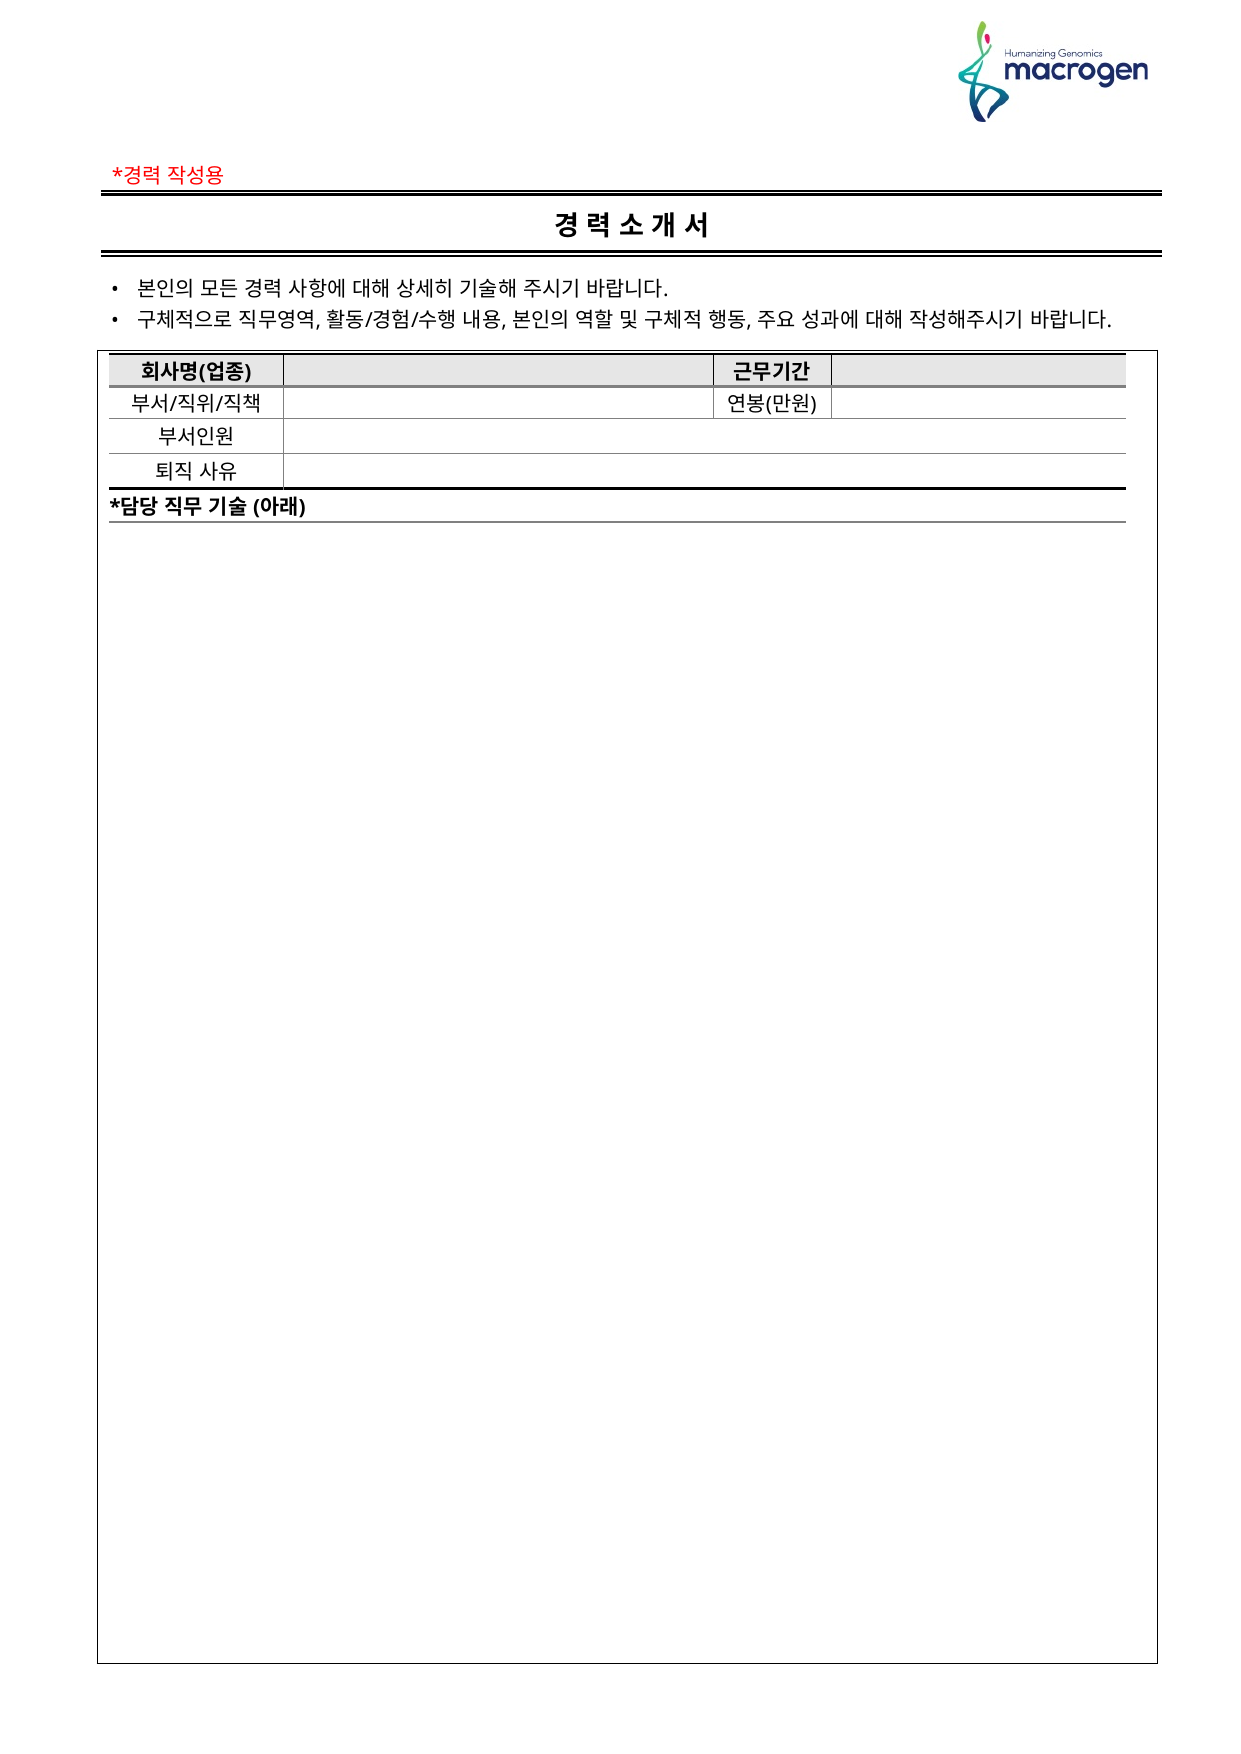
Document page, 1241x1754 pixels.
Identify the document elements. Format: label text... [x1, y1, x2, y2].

table_header *경력 작성용 [100, 117, 1136, 190]
table_cell [98, 351, 1157, 1663]
picture [958, 21, 1148, 122]
table_cell 본인의 모든 경력 사항에 대해 상세히 기술해 주시기 바랍니다. 구체적으로 직무영역, 활동/경험/수행 내용, 본인의 역할 및 구체적 행동, 주요 성과에 대해 작성해주시기 바랍니다. [97, 250, 1157, 349]
table_cell 경 력 소 개 서 [101, 196, 1162, 250]
